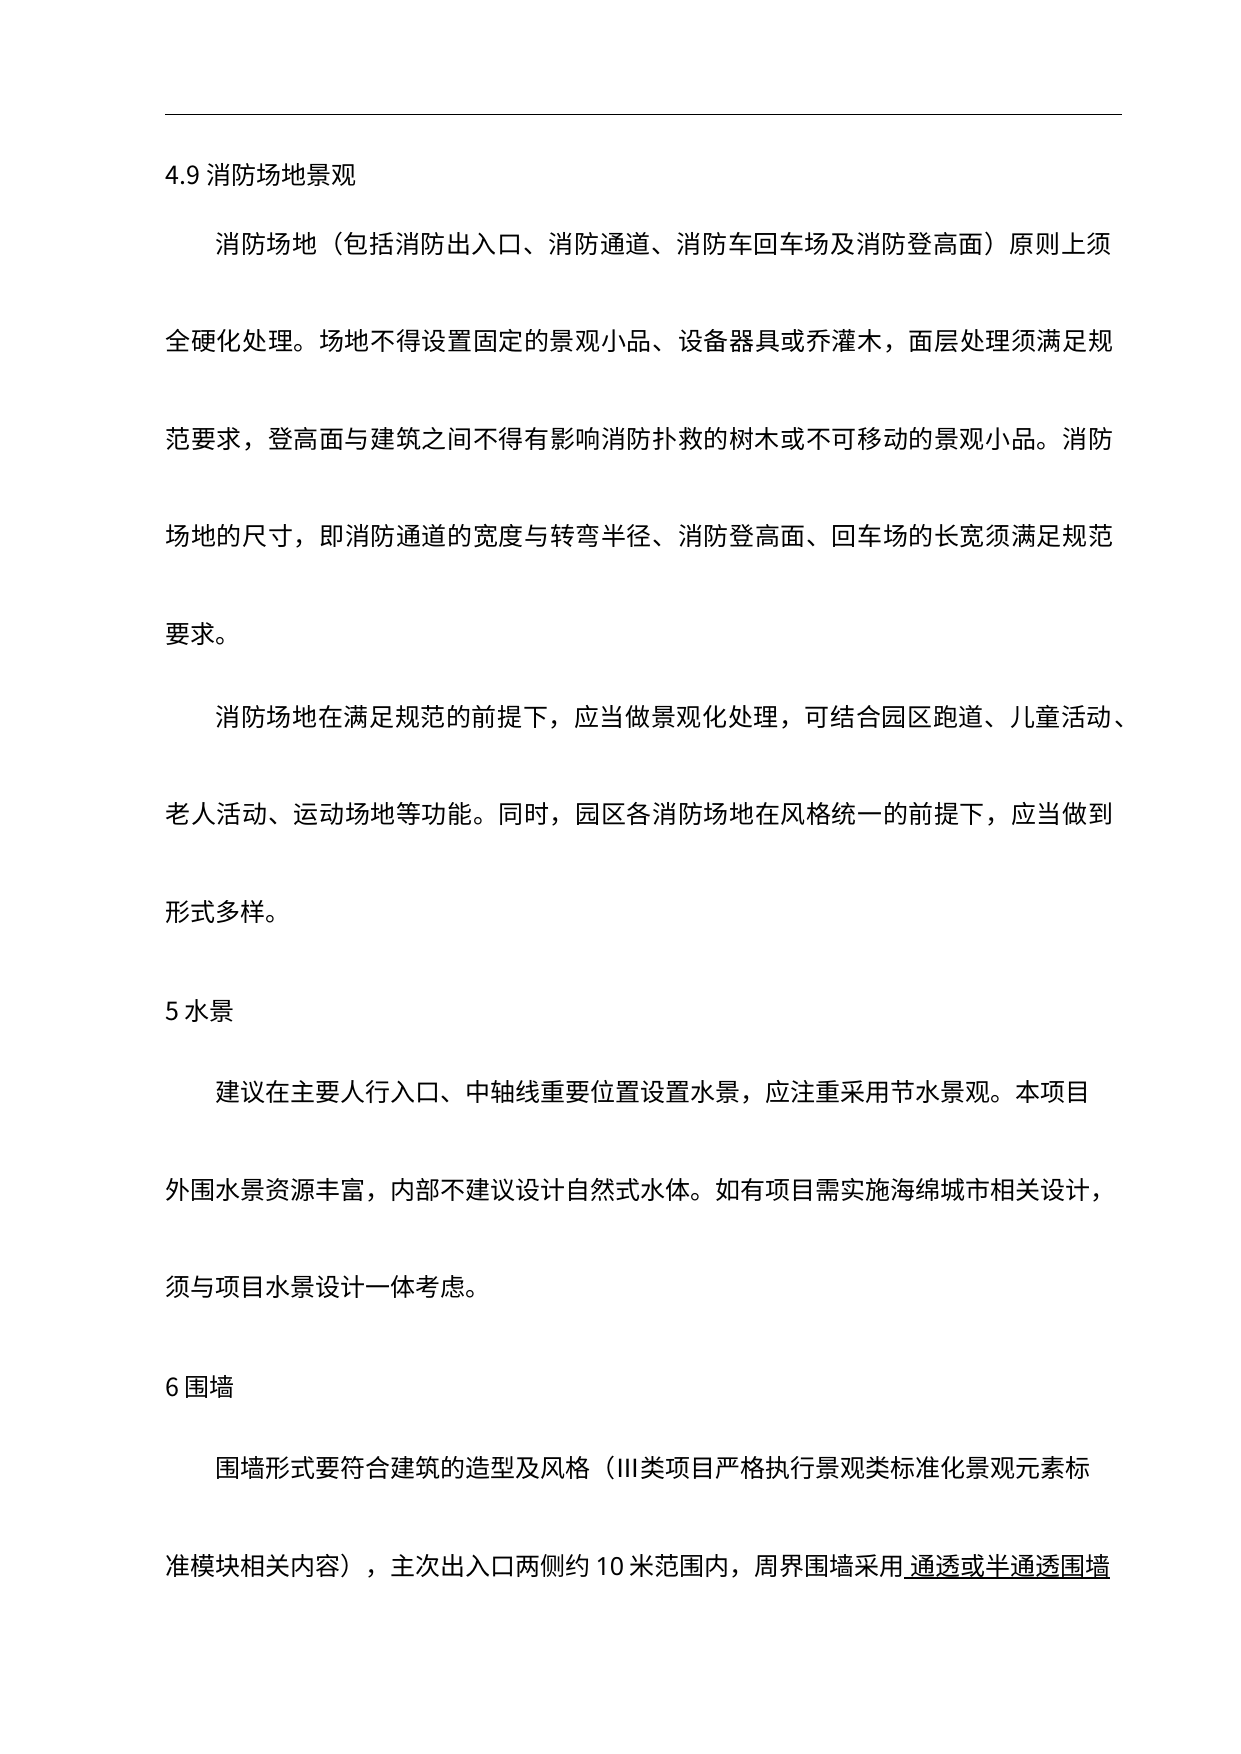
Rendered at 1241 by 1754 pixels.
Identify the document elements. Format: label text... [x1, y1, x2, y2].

text 4.9 消防场地景观 [165, 155, 1122, 192]
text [165, 1434, 1114, 1597]
text 消防场地（包括消防出入口、消防通道、消防车回车场及消防登高面）原则上须全硬化处理。场地不得设置固定的景观小品、设备器具或乔灌木，面层处理须满足规范要求，登高面与建筑之间不得有影响消防扑救的树木或不可移动的景观小品。消防场地的尺寸，即消防通道的宽度与转弯半径、消防登高面、回车场的长宽须满足规范要求。 [165, 210, 1114, 665]
text 6围墙 [165, 1353, 1122, 1418]
text 消防场地在满足规范的前提下，应当做景观化处理，可结合园区跑道、儿童活动、老人活动、运动场地等功能。同时，园区各消防场地在风格统一的前提下，应当做到形式多样。 [165, 683, 1114, 943]
text 5水景 [165, 977, 1122, 1042]
text 建议在主要人行入口、中轴线重要位置设置水景，应注重采用节水景观。本项目外围水景资源丰富，内部不建议设计自然式水体。如有项目需实施海绵城市相关设计，须与项目水景设计一体考虑。 [165, 1058, 1114, 1318]
